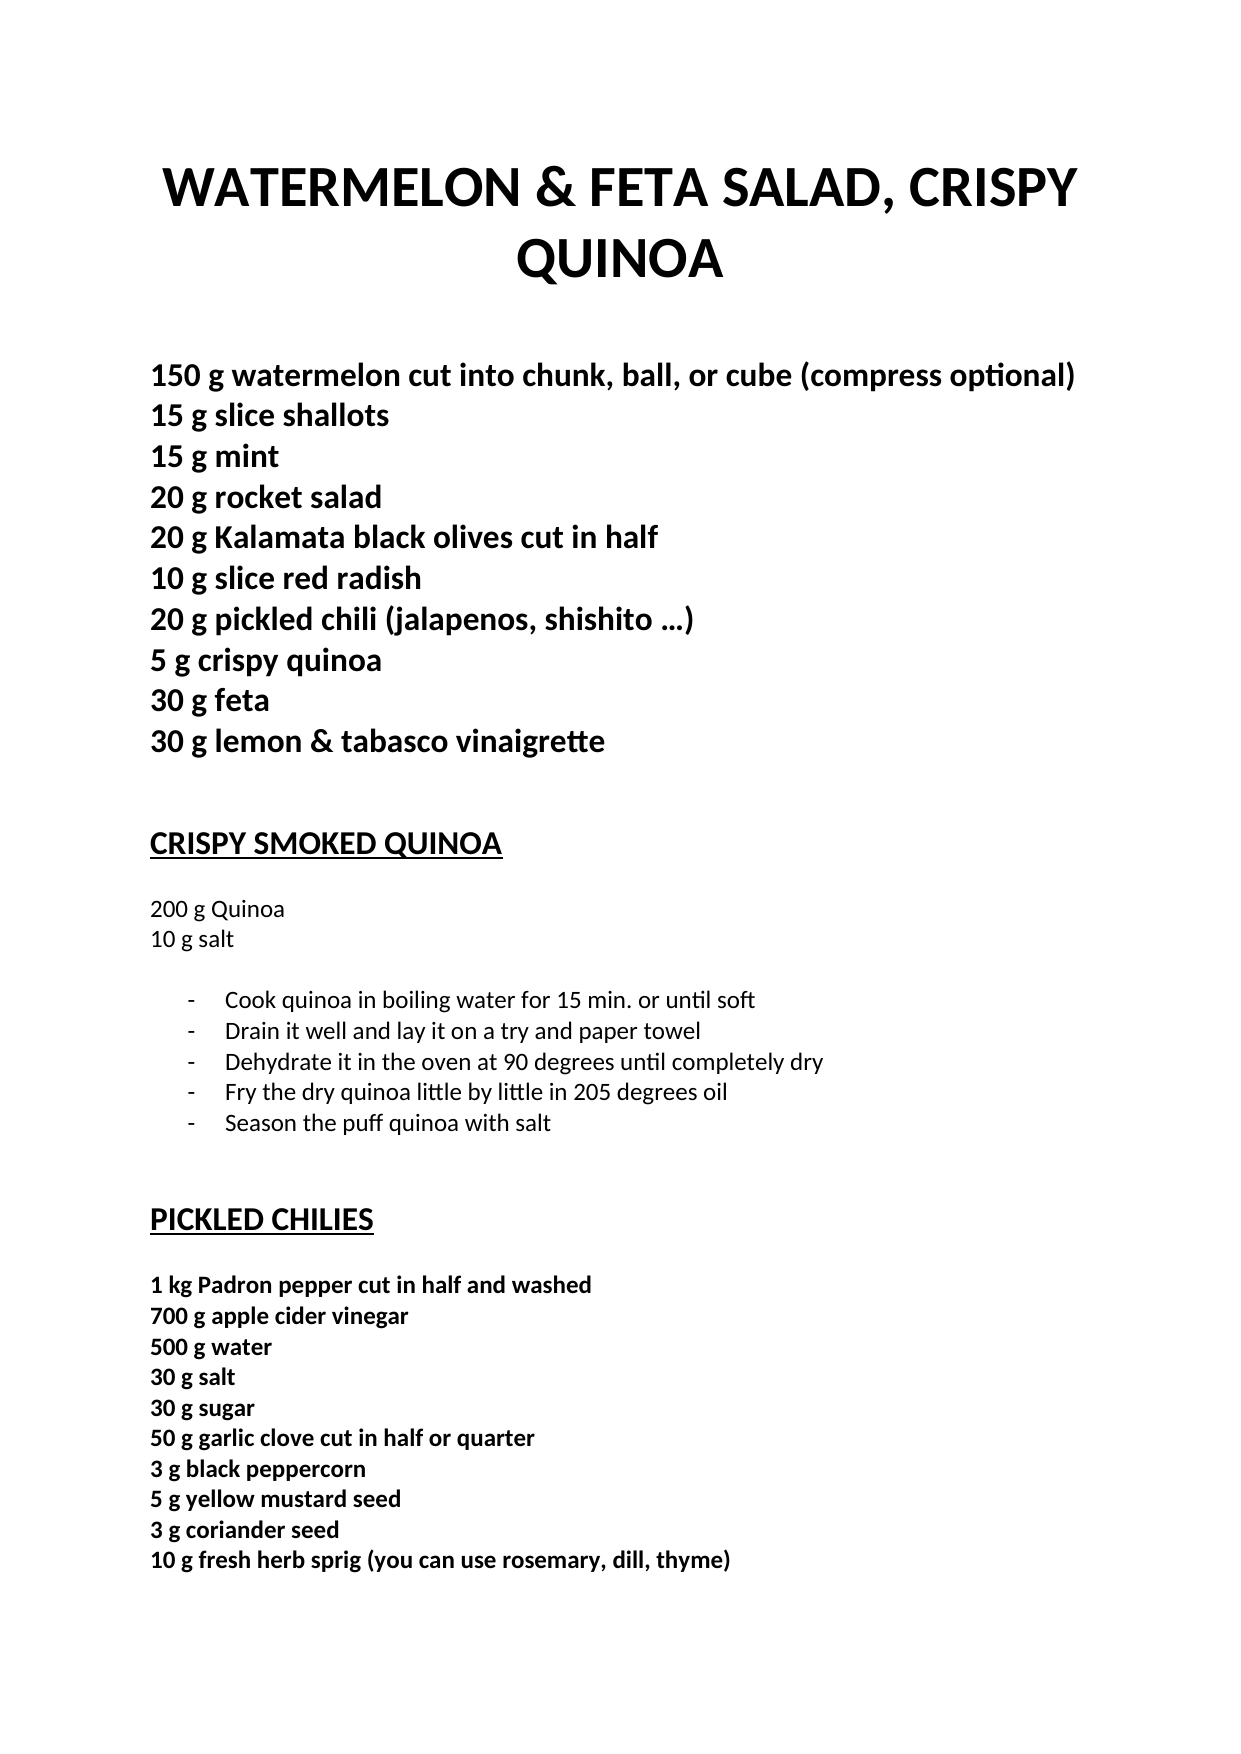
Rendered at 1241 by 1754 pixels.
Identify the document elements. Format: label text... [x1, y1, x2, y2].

text 150 g watermelon cut into chunk, ball, or cube (compress optional) [150, 353, 1090, 394]
list Drain it well and lay it on a try and paper towel [187, 1015, 1090, 1046]
text 200 g Quinoa [150, 893, 1090, 924]
text 30 g lemon & tabasco vinaigrette [150, 720, 1090, 761]
text 5 g yellow mustard seed [150, 1483, 1090, 1514]
list Season the puff quinoa with salt [187, 1107, 1090, 1137]
text PICKLED CHILIES [150, 1198, 1090, 1239]
text 1 kg Padron pepper cut in half and washed [150, 1269, 1090, 1300]
list Cook quinoa in boiling water for 15 min. or until soft [187, 985, 1090, 1015]
text 15 g slice shallots [150, 394, 1090, 435]
text 30 g sugar [150, 1392, 1090, 1422]
text 20 g Kalamata black olives cut in half [150, 516, 1090, 557]
text 3 g coriander seed [150, 1514, 1090, 1544]
list Fry the dry quinoa little by little in 205 degrees oil [187, 1076, 1090, 1107]
list Dehydrate it in the oven at 90 degrees until completely dry [187, 1046, 1090, 1076]
text 50 g garlic clove cut in half or quarter [150, 1422, 1090, 1453]
text 10 g slice red radish [150, 557, 1090, 598]
text 30 g feta [150, 679, 1090, 720]
text 15 g mint [150, 435, 1090, 476]
text 500 g water [150, 1331, 1090, 1361]
text 10 g fresh herb sprig (you can use rosemary, dill, thyme) [150, 1544, 1090, 1575]
text 3 g black peppercorn [150, 1453, 1090, 1483]
text 5 g crispy quinoa [150, 639, 1090, 679]
text 10 g salt [150, 924, 1090, 954]
text 20 g rocket salad [150, 476, 1090, 516]
text 20 g pickled chili (jalapenos, shishito …) [150, 598, 1090, 639]
text 30 g salt [150, 1361, 1090, 1392]
text 700 g apple cider vinegar [150, 1300, 1090, 1331]
text CRISPY SMOKED QUINOA [150, 822, 1090, 863]
text WATERMELON & FETA SALAD, CRISPY QUINOA [150, 150, 1090, 292]
